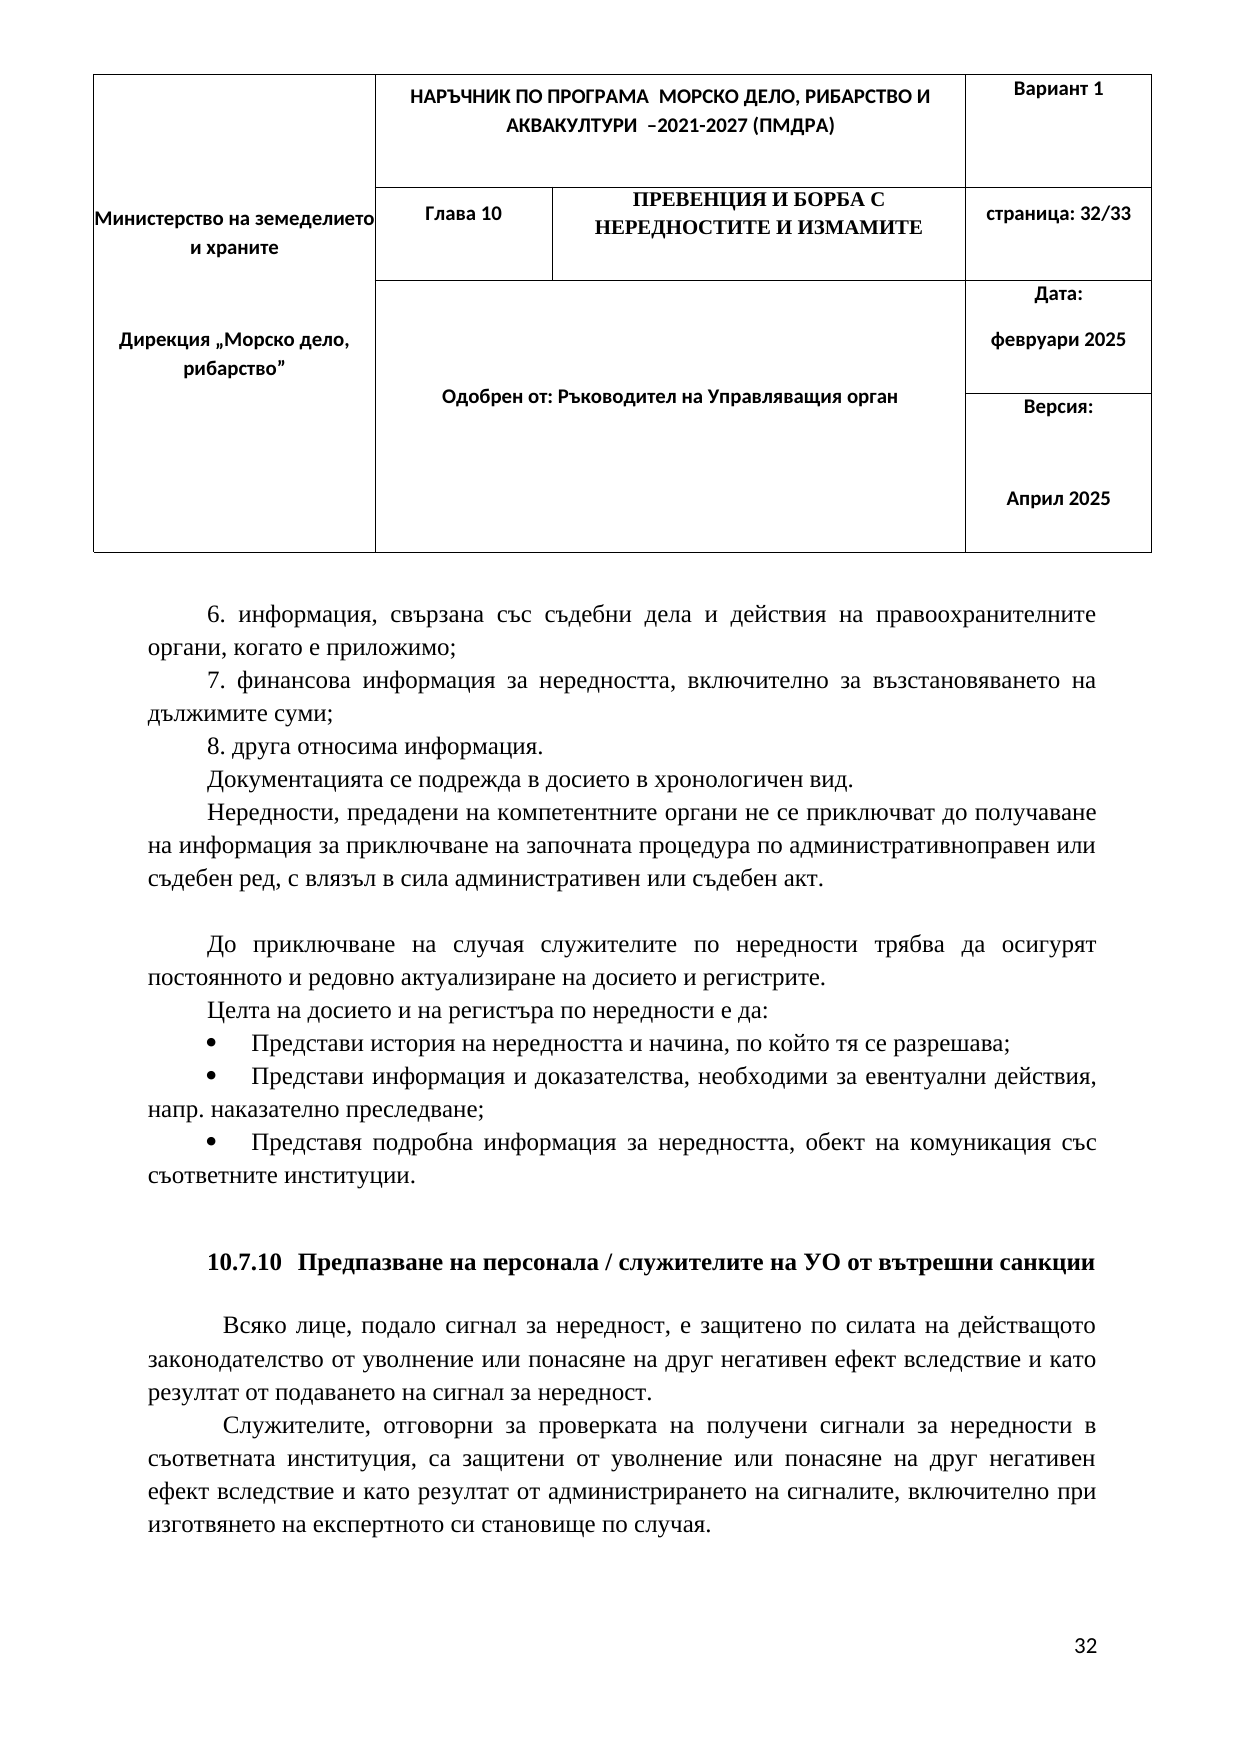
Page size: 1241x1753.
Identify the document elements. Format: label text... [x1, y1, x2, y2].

subtitle 10.7.10 Предпазване на персонала / служителите на УО от вътрешни санкции [148, 1247, 1097, 1275]
text 6. информация, свързана със съдебни дела и действия на правоохранителните органи, когато е приложимо; [148, 599, 1097, 661]
text Нередности, предадени на компетентните органи не се приключват до получаване на информация за приключване на започната процедура по административноправен или съдебен ред, с влязъл в сила административен или съдебен акт. [148, 797, 1097, 892]
text 7. финансова информация за нередността, включително за възстановяването на дължимите суми; [148, 665, 1097, 727]
text 8. друга относима информация. [148, 731, 1097, 760]
list Представи история на нередността и начина, по който тя се разрешава; [148, 1028, 1097, 1057]
text Служителите, отговорни за проверката на получени сигнали за нередности в съответната институция, са защитени от уволнение или понасяне на друг негативен ефект вследствие и като резултат от администрирането на сигналите, включително при изготвянето на експертното си становище по случая. [148, 1410, 1097, 1537]
list Представи информация и доказателства, необходими за евентуални действия, напр. наказателно преследване; [148, 1061, 1097, 1123]
list Представя подробна информация за нередността, обект на комуникация със съответните институции. [148, 1127, 1097, 1189]
text Документацията се подрежда в досието в хронологичен вид. [148, 764, 1097, 793]
text Всяко лице, подало сигнал за нередност, е защитено по силата на действащото законодателство от уволнение или понасяне на друг негативен ефект вследствие и като резултат от подаването на сигнал за нередност. [148, 1311, 1097, 1405]
text До приключване на случая служителите по нередности трябва да осигурят постоянното и редовно актуализиране на досието и регистрите. [148, 929, 1097, 991]
text Целта на досието и на регистъра по нередности е да: [148, 995, 1097, 1024]
